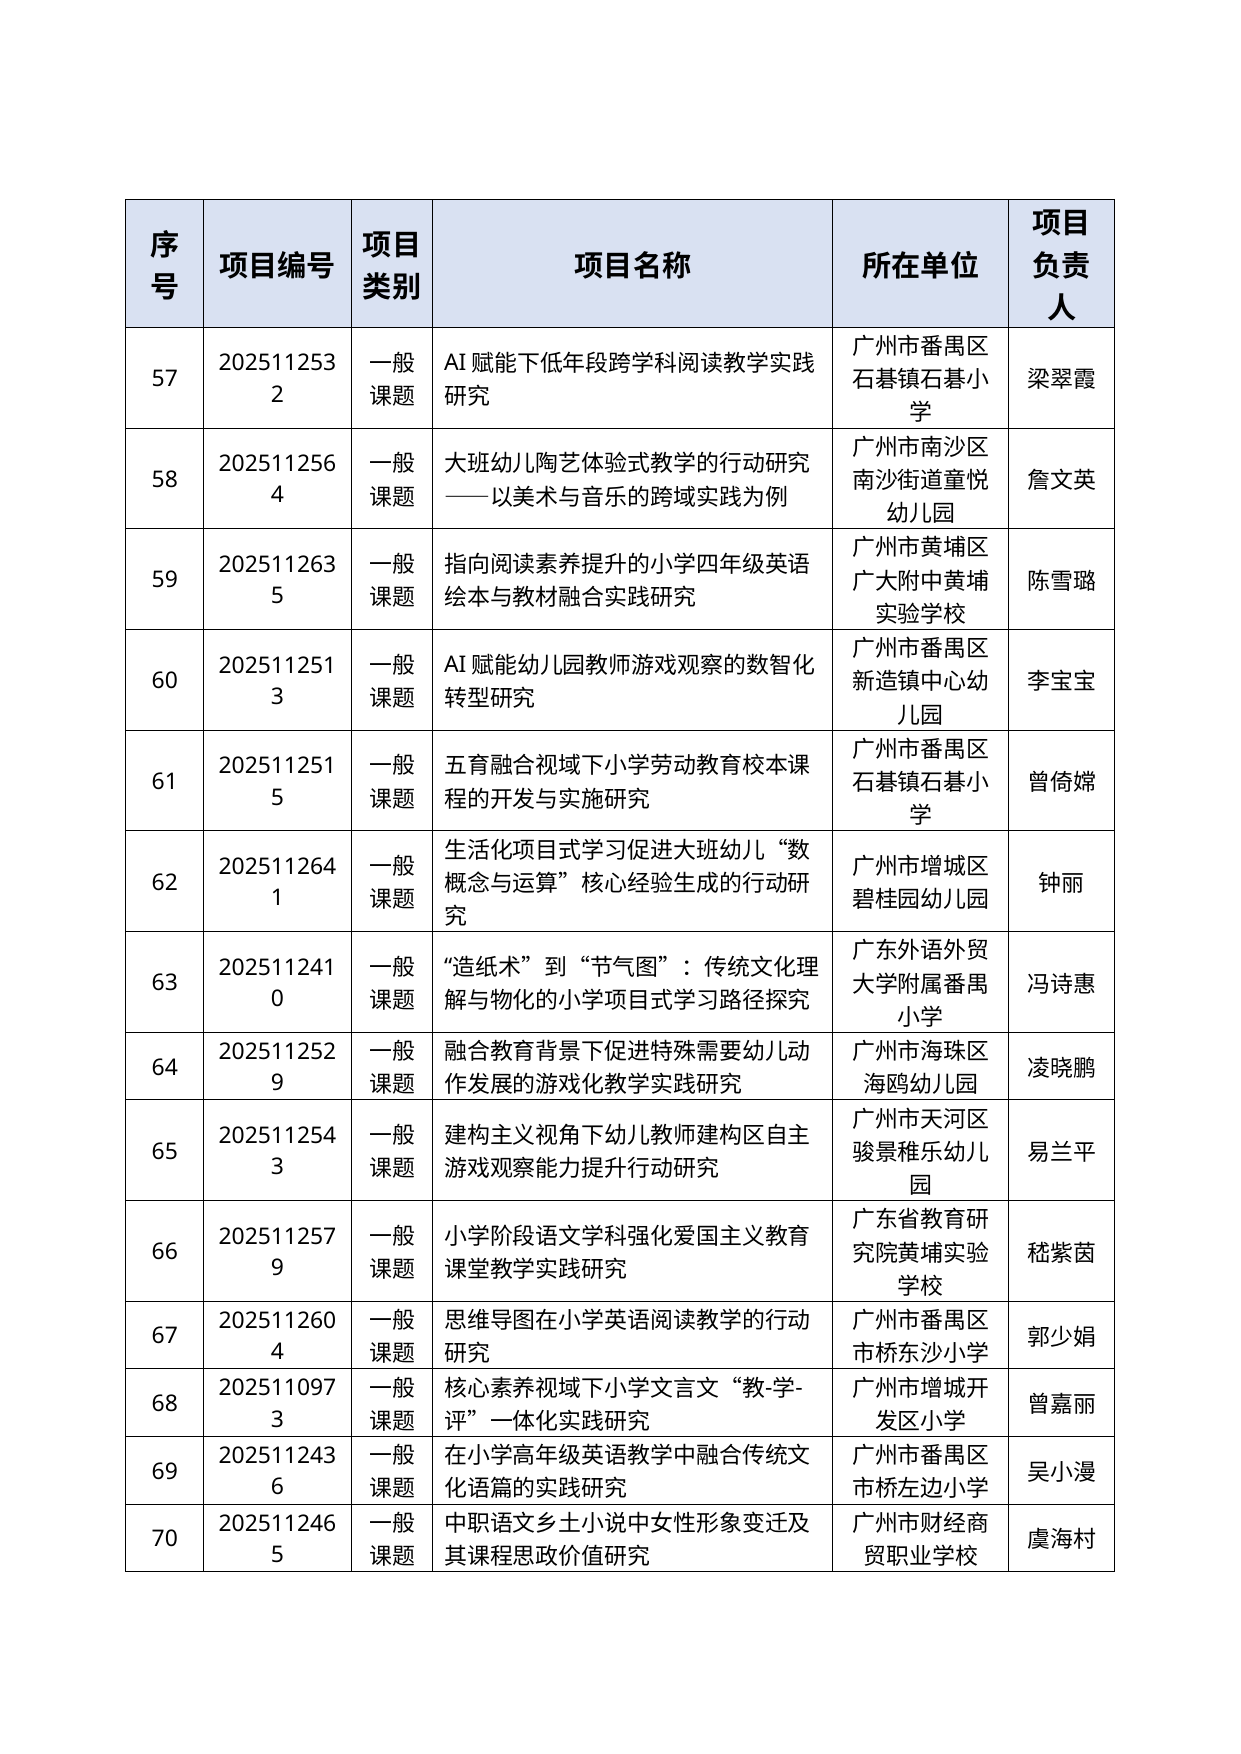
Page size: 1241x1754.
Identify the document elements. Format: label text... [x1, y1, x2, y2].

table_cell 广州市番禺区新造镇中心幼儿园 [833, 630, 1008, 730]
table_cell 广州市财经商贸职业学校 [833, 1505, 1008, 1571]
table_cell 59 [126, 529, 203, 629]
table_cell 64 [126, 1033, 203, 1099]
table_cell 大班幼儿陶艺体验式教学的行动研究——以美术与音乐的跨域实践为例 [433, 429, 832, 528]
table_cell 62 [126, 831, 203, 931]
table_cell 李宝宝 [1009, 630, 1114, 730]
table_cell 指向阅读素养提升的小学四年级英语绘本与教材融合实践研究 [433, 529, 832, 629]
table_header 项目 负责人 [1009, 200, 1114, 327]
table_cell 融合教育背景下促进特殊需要幼儿动作发展的游戏化教学实践研究 [433, 1033, 832, 1099]
table_cell 生活化项目式学习促进大班幼儿“数概念与运算”核心经验生成的行动研究 [433, 831, 832, 931]
table_cell AI赋能下低年段跨学科阅读教学实践研究 [433, 328, 832, 427]
table_cell 广州市增城区碧桂园幼儿园 [833, 831, 1008, 931]
table_cell 67 [126, 1302, 203, 1368]
table_cell 63 [126, 932, 203, 1032]
table_cell 2025112635 [204, 529, 351, 629]
table_cell 虞海村 [1009, 1505, 1114, 1571]
table_cell 一般课题 [352, 630, 432, 730]
table_cell 2025110973 [204, 1369, 351, 1436]
table_cell 一般课题 [352, 1302, 432, 1368]
table_cell 陈雪璐 [1009, 529, 1114, 629]
table_cell 70 [126, 1505, 203, 1571]
table_cell 2025112532 [204, 328, 351, 427]
table_cell 2025112436 [204, 1437, 351, 1503]
table_cell 广州市番禺区市桥左边小学 [833, 1437, 1008, 1503]
table_cell 广州市海珠区海鸥幼儿园 [833, 1033, 1008, 1099]
table_cell 一般课题 [352, 328, 432, 427]
table_cell 一般课题 [352, 731, 432, 830]
table_cell 广州市南沙区南沙街道童悦幼儿园 [833, 429, 1008, 528]
table_cell 梁翠霞 [1009, 328, 1114, 427]
table_cell 钟丽 [1009, 831, 1114, 931]
table_cell 一般课题 [352, 1505, 432, 1571]
table_cell 广东省教育研究院黄埔实验学校 [833, 1201, 1008, 1301]
table_cell 一般课题 [352, 831, 432, 931]
table_cell 核心素养视域下小学文言文“教-学-评”一体化实践研究 [433, 1369, 832, 1436]
table_cell 思维导图在小学英语阅读教学的行动研究 [433, 1302, 832, 1368]
table_cell 广州市番禺区石碁镇石碁小学 [833, 731, 1008, 830]
table_cell 2025112465 [204, 1505, 351, 1571]
table_cell 2025112641 [204, 831, 351, 931]
table_cell 广东外语外贸大学附属番禺小学 [833, 932, 1008, 1032]
table_cell 广州市增城开发区小学 [833, 1369, 1008, 1436]
table_cell 一般课题 [352, 1033, 432, 1099]
table_cell 冯诗惠 [1009, 932, 1114, 1032]
table_cell 69 [126, 1437, 203, 1503]
table_cell 嵇紫茵 [1009, 1201, 1114, 1301]
table_cell 凌晓鹏 [1009, 1033, 1114, 1099]
table_cell 广州市黄埔区广大附中黄埔实验学校 [833, 529, 1008, 629]
table_cell 广州市天河区骏景稚乐幼儿园 [833, 1100, 1008, 1200]
table_cell 68 [126, 1369, 203, 1436]
table_cell 61 [126, 731, 203, 830]
table_cell 建构主义视角下幼儿教师建构区自主游戏观察能力提升行动研究 [433, 1100, 832, 1200]
table_cell 小学阶段语文学科强化爱国主义教育课堂教学实践研究 [433, 1201, 832, 1301]
table_cell 2025112604 [204, 1302, 351, 1368]
table_cell AI赋能幼儿园教师游戏观察的数智化转型研究 [433, 630, 832, 730]
table_cell 易兰平 [1009, 1100, 1114, 1200]
table_cell 曾倚嫦 [1009, 731, 1114, 830]
table_header 项目编号 [204, 200, 351, 327]
table_cell 2025112564 [204, 429, 351, 528]
table_cell 2025112579 [204, 1201, 351, 1301]
table_cell 65 [126, 1100, 203, 1200]
table_cell 一般课题 [352, 429, 432, 528]
table_cell 一般课题 [352, 1369, 432, 1436]
table_cell 一般课题 [352, 1437, 432, 1503]
table_cell 一般课题 [352, 932, 432, 1032]
table_cell 吴小漫 [1009, 1437, 1114, 1503]
table_cell 57 [126, 328, 203, 427]
table_cell “造纸术”到“节气图”：传统文化理解与物化的小学项目式学习路径探究 [433, 932, 832, 1032]
table_cell 一般课题 [352, 1100, 432, 1200]
table_cell 2025112529 [204, 1033, 351, 1099]
table_cell 广州市番禺区石碁镇石碁小学 [833, 328, 1008, 427]
table_cell 2025112410 [204, 932, 351, 1032]
table_cell 五育融合视域下小学劳动教育校本课程的开发与实施研究 [433, 731, 832, 830]
table_cell 詹文英 [1009, 429, 1114, 528]
table_cell 2025112513 [204, 630, 351, 730]
table_cell 广州市番禺区市桥东沙小学 [833, 1302, 1008, 1368]
table_cell 一般课题 [352, 1201, 432, 1301]
table_cell 郭少娟 [1009, 1302, 1114, 1368]
table_cell 58 [126, 429, 203, 528]
table_cell 一般课题 [352, 529, 432, 629]
table_cell 60 [126, 630, 203, 730]
table_cell 在小学高年级英语教学中融合传统文化语篇的实践研究 [433, 1437, 832, 1503]
table_header 项目名称 [433, 200, 832, 327]
table_cell 中职语文乡土小说中女性形象变迁及其课程思政价值研究 [433, 1505, 832, 1571]
table_cell 66 [126, 1201, 203, 1301]
table_header 项目类别 [352, 200, 432, 327]
table_cell 曾嘉丽 [1009, 1369, 1114, 1436]
table_header 序号 [126, 200, 203, 327]
table_cell 2025112515 [204, 731, 351, 830]
table_cell 2025112543 [204, 1100, 351, 1200]
table_header 所在单位 [833, 200, 1008, 327]
